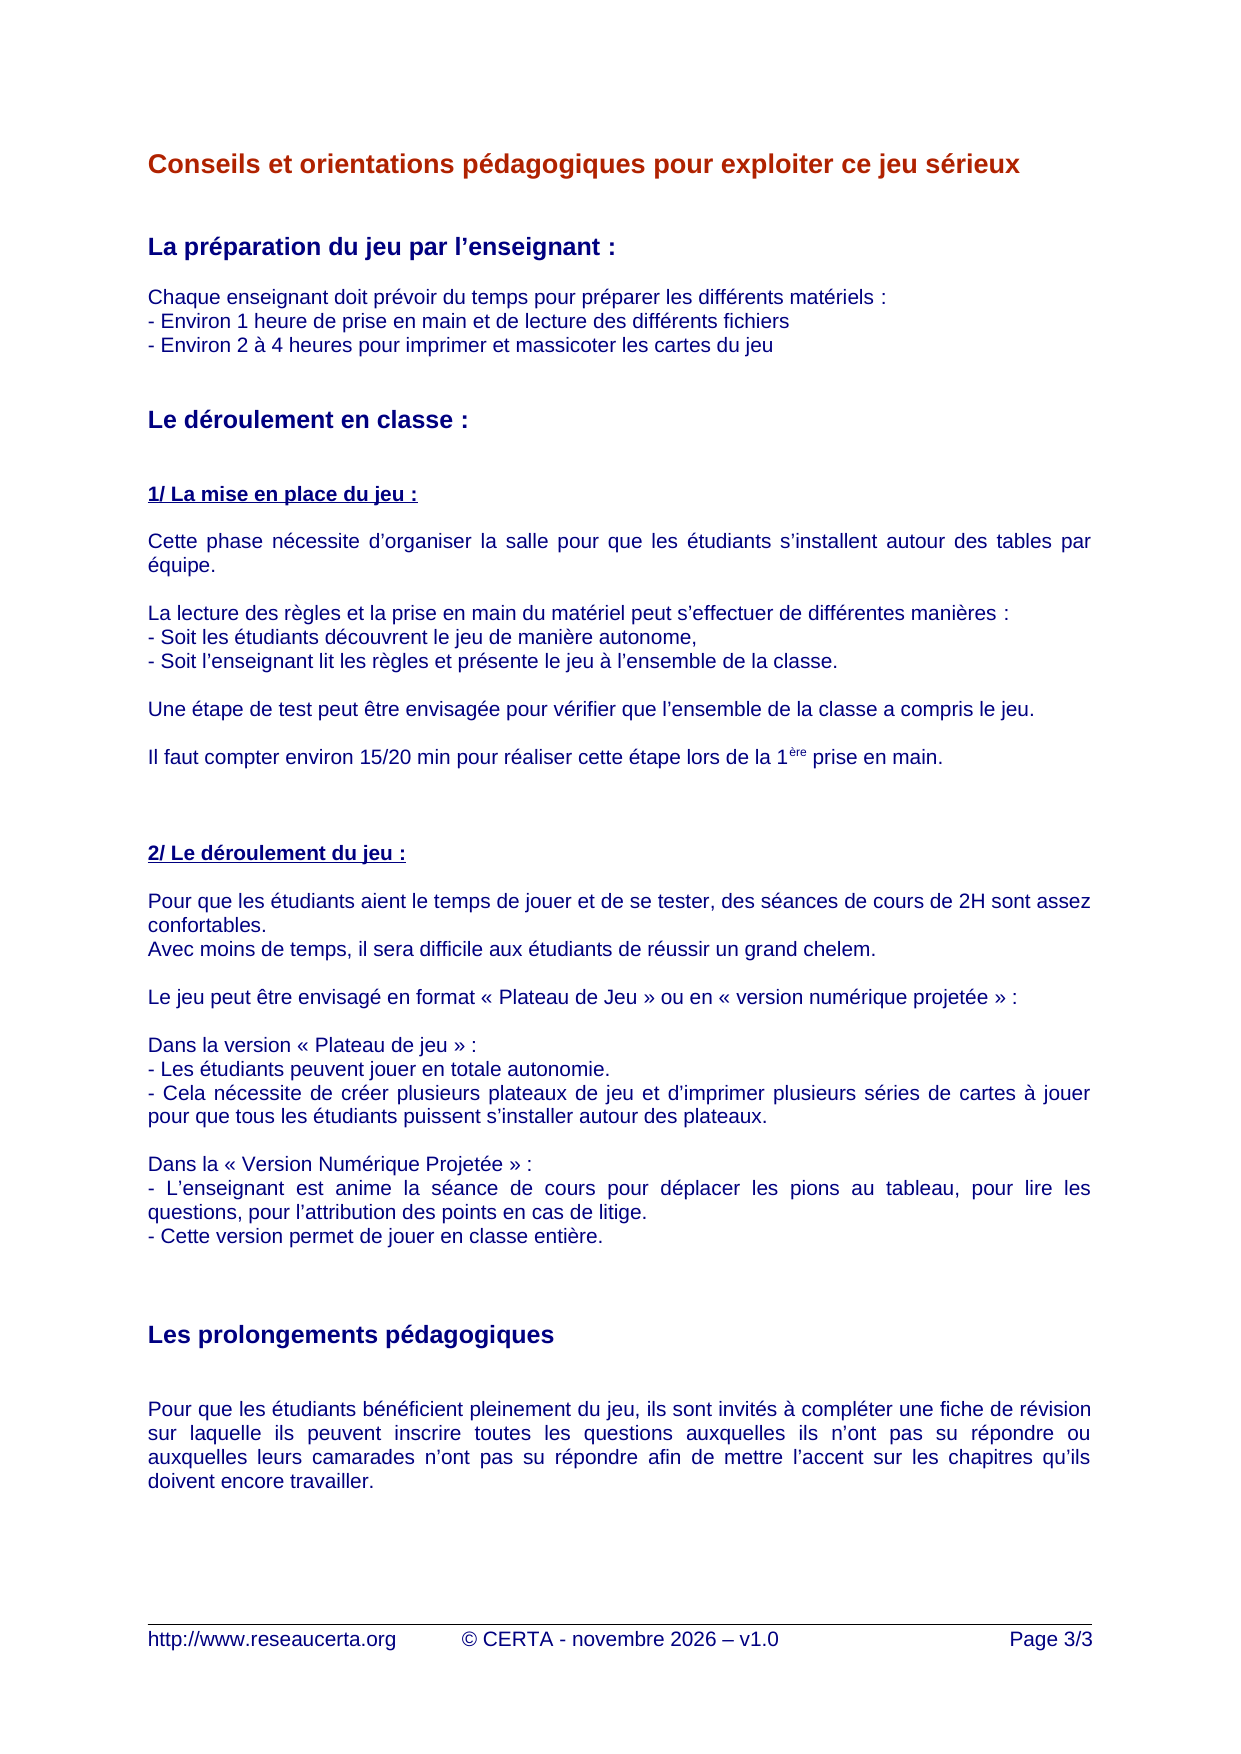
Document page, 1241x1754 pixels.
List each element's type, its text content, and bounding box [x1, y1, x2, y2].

text Pour que les étudiants aient le temps de jouer et de se tester, des séances de cours de 2H sont assez confortables. [148, 889, 1092, 937]
text Le déroulement en classe : [148, 405, 1092, 433]
text Dans la version « Plateau de jeu » : [148, 1032, 1092, 1056]
text Pour que les étudiants bénéficient pleinement du jeu, ils sont invités à compléter une fiche de révision sur laquelle ils peuvent inscrire toutes les questions auxquelles ils n’ont pas su répondre ou auxquelles leurs camarades n’ont pas su répondre afin de mettre l’accent sur les chapitres qu’ils doivent encore travailler. [148, 1397, 1092, 1492]
text 1/ La mise en place du jeu : [148, 481, 1092, 505]
text Chaque enseignant doit prévoir du temps pour préparer les différents matériels : [148, 285, 1092, 309]
text Avec moins de temps, il sera difficile aux étudiants de réussir un grand chelem. [148, 937, 1092, 961]
text Il faut compter environ 15/20 min pour réaliser cette étape lors de la 1ère prise en main. [148, 745, 1092, 769]
text - Les étudiants peuvent jouer en totale autonomie. [148, 1056, 1092, 1080]
text - Environ 1 heure de prise en main et de lecture des différents fichiers [148, 309, 1092, 333]
text 2/ Le déroulement du jeu : [148, 841, 1092, 865]
text - Cette version permet de jouer en classe entière. [148, 1224, 1092, 1248]
text La préparation du jeu par l’enseignant : [148, 232, 1092, 261]
text - Environ 2 à 4 heures pour imprimer et massicoter les cartes du jeu [148, 333, 1092, 357]
text Dans la « Version Numérique Projetée » : [148, 1152, 1092, 1176]
text - Soit l’enseignant lit les règles et présente le jeu à l’ensemble de la classe. [148, 649, 1092, 673]
text - Soit les étudiants découvrent le jeu de manière autonome, [148, 625, 1092, 649]
text Les prolongements pédagogiques [148, 1320, 1092, 1349]
text Le jeu peut être envisagé en format « Plateau de Jeu » ou en « version numérique projetée » : [148, 984, 1092, 1008]
text Cette phase nécessite d’organiser la salle pour que les étudiants s’installent autour des tables par équipe. [148, 529, 1092, 577]
text Une étape de test peut être envisagée pour vérifier que l’ensemble de la classe a compris le jeu. [148, 697, 1092, 721]
subtitle Conseils et orientations pédagogiques pour exploiter ce jeu sérieux [148, 148, 1092, 179]
text - L’enseignant est anime la séance de cours pour déplacer les pions au tableau, pour lire les questions, pour l’attribution des points en cas de litige. [148, 1176, 1092, 1224]
text La lecture des règles et la prise en main du matériel peut s’effectuer de différentes manières : [148, 601, 1092, 625]
text - Cela nécessite de créer plusieurs plateaux de jeu et d’imprimer plusieurs séries de cartes à jouer pour que tous les étudiants puissent s’installer autour des plateaux. [148, 1080, 1092, 1128]
